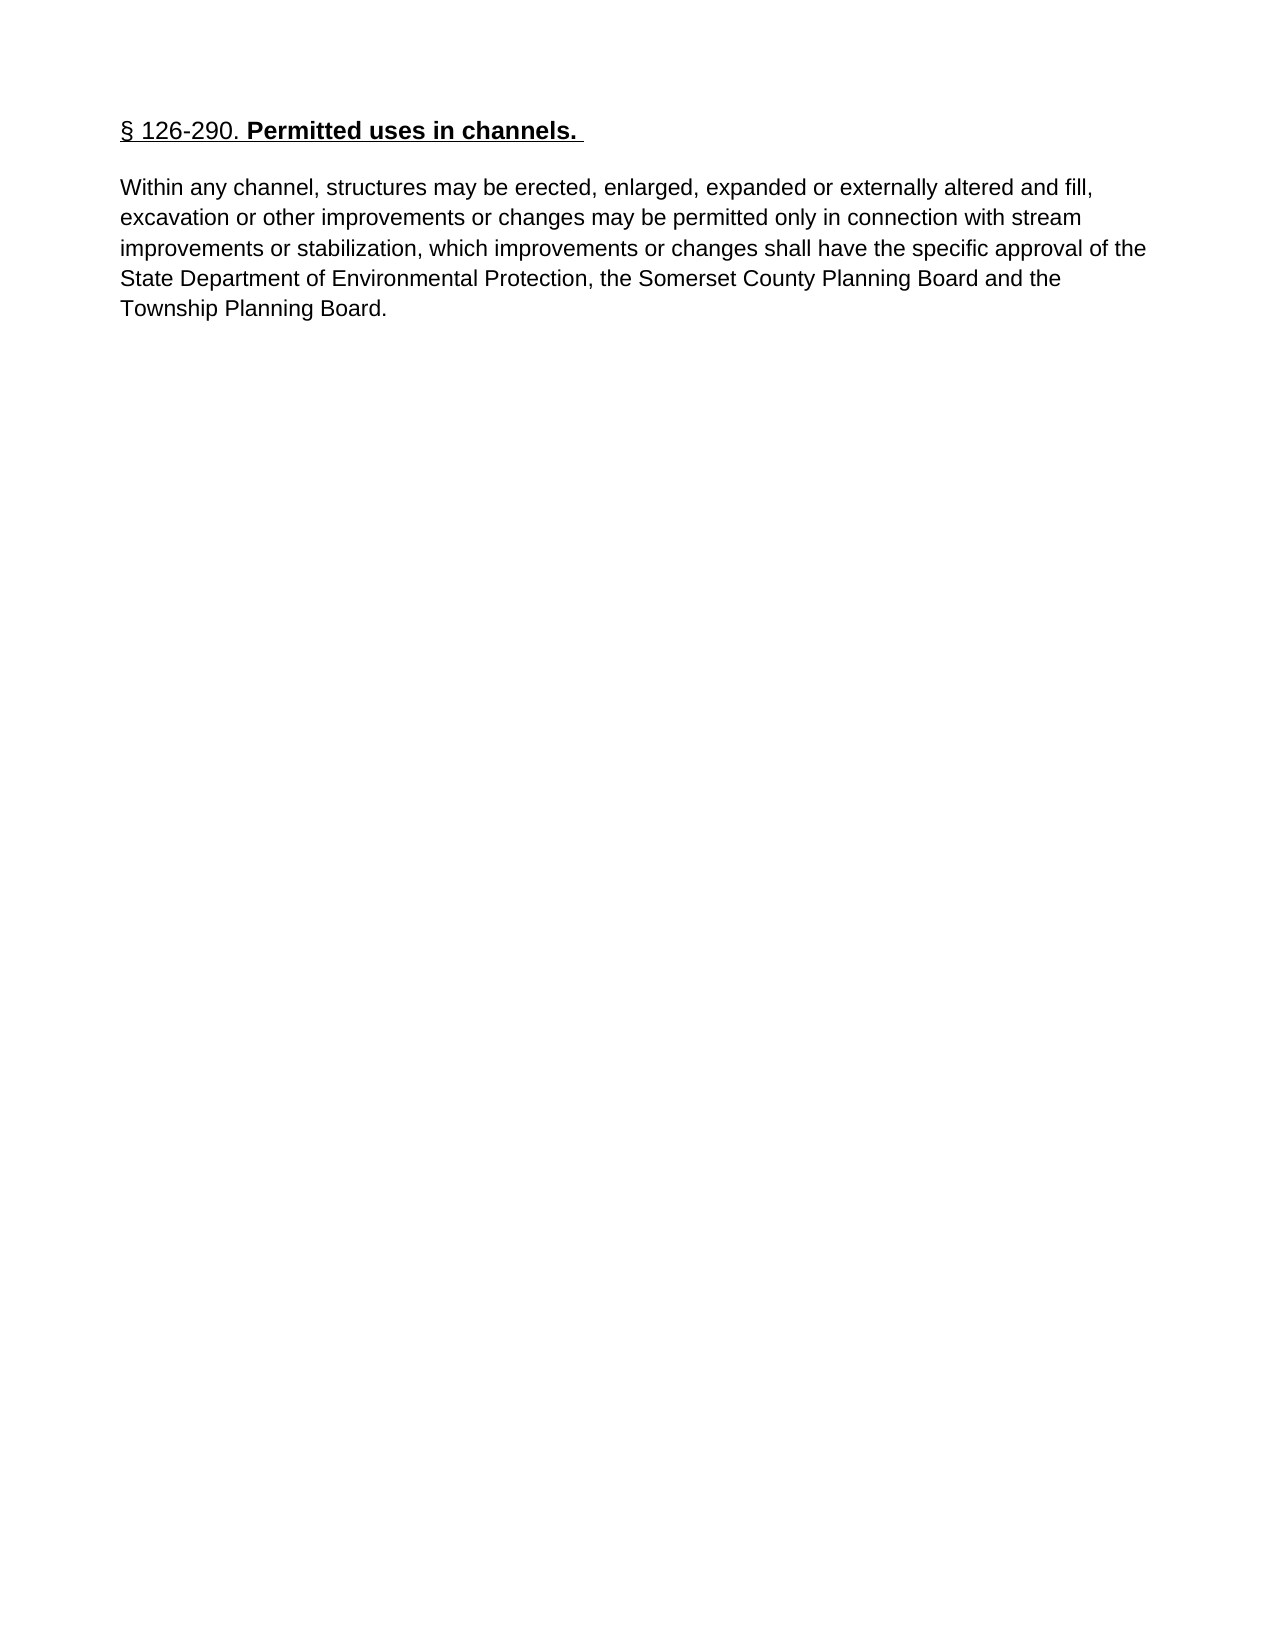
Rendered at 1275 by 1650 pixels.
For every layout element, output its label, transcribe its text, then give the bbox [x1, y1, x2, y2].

subtitle § 126-290. Permitted uses in channels. [120, 116, 1155, 145]
text Within any channel, structures may be erected, enlarged, expanded or externally altered and fill, excavation or other improvements or changes may be permitted only in connection with stream improvements or stabilization, which improvements or changes shall have the specific approval of the State Department of Environmental Protection, the Somerset County Planning Board and the Township Planning Board. [120, 174, 1155, 321]
